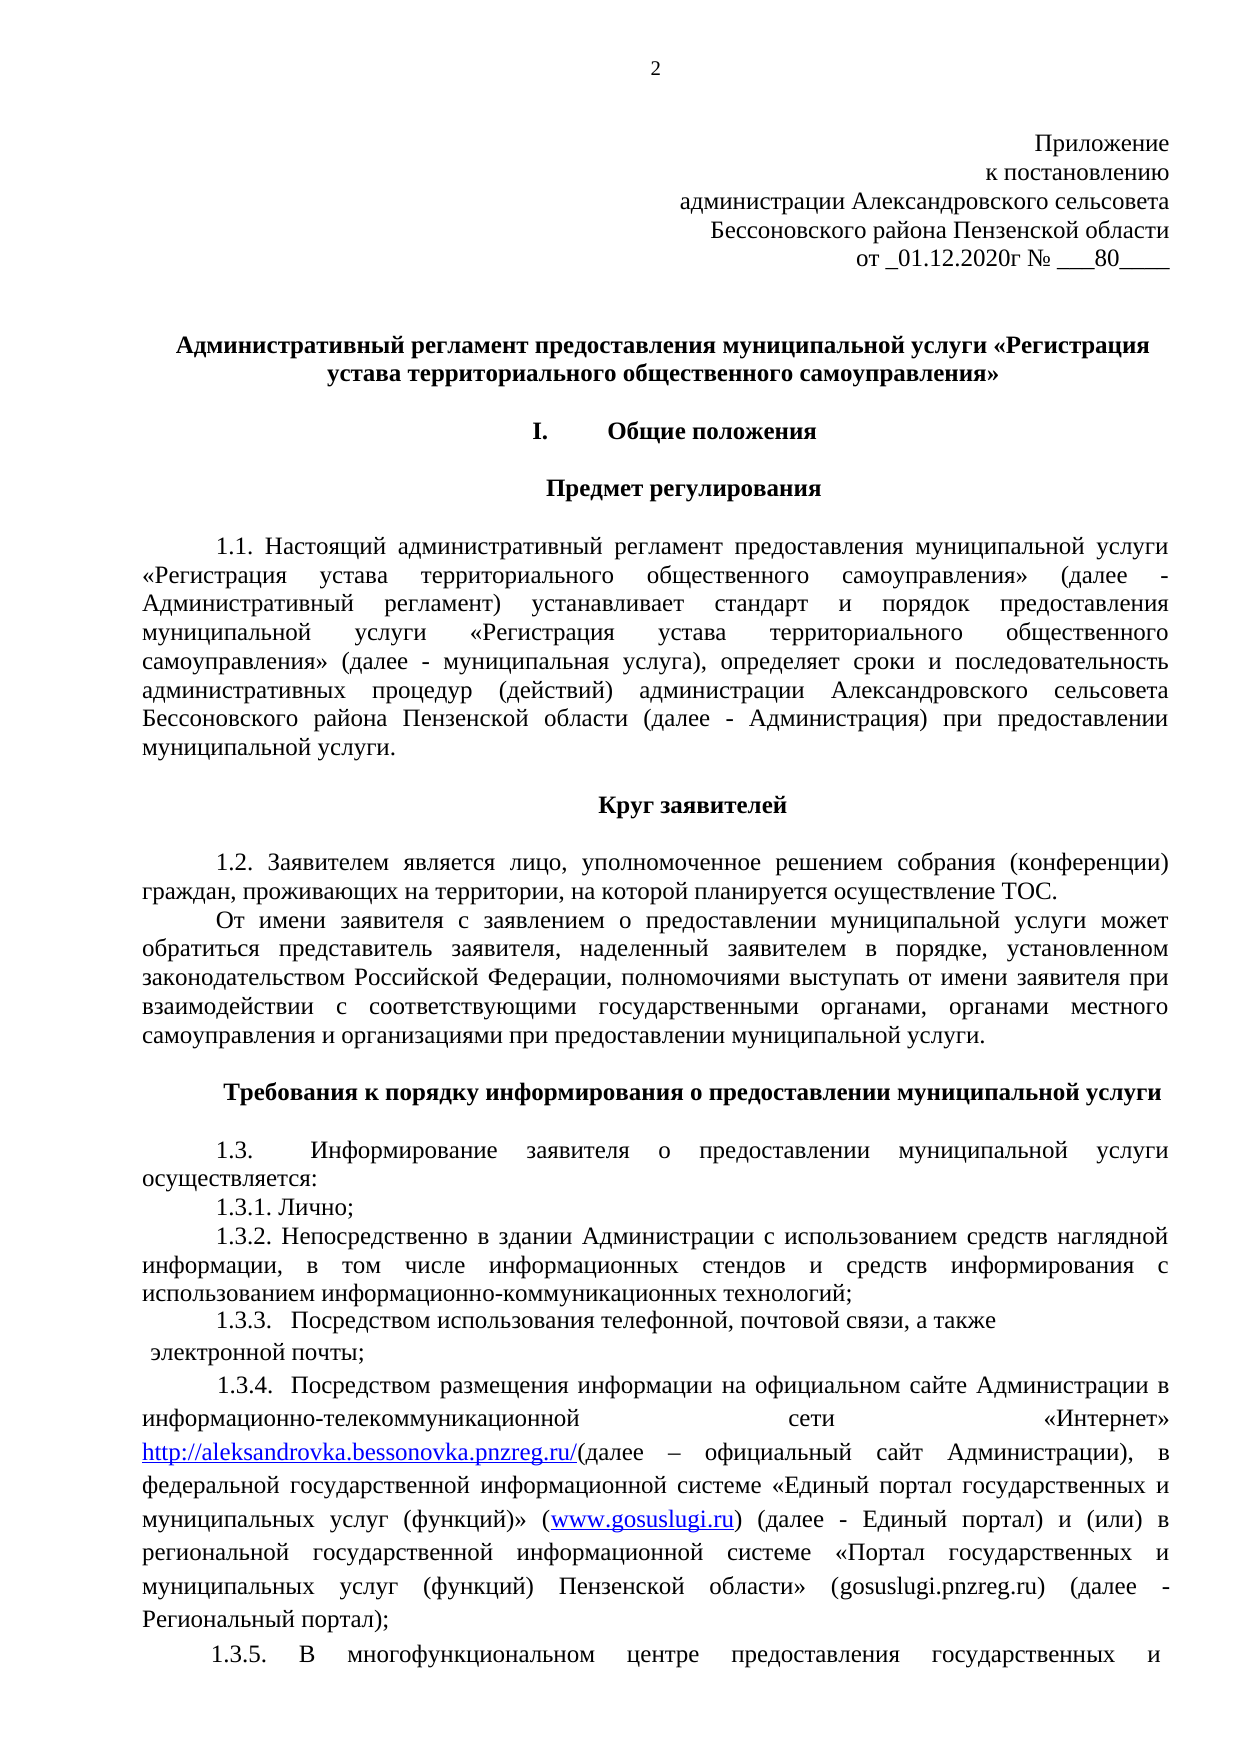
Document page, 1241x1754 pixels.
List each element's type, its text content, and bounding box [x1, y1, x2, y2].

text 1.3.1. Лично; [142, 1192, 1169, 1221]
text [150, 1634, 1161, 1669]
text Предмет регулирования [142, 473, 1169, 502]
text Приложение [142, 128, 1169, 157]
list Посредством размещения информации на официальном сайте Администрации в информационно-телекоммуникационной сети «Интернет» http://aleksandrovka.bessonovka.pnzreg.ru/(далее – официальный сайт Администрации), в федеральной государственной информационной системе «Единый портал государственных и муниципальных услуг (функций)» (www.gosuslugi.ru) (далее - Единый портал) и (или) в региональной государственной информационной системе «Портал государственных и муниципальных услуг (функций) Пензенской области» (gosuslugi.pnzreg.ru) (далее - Региональный портал); [142, 1366, 1170, 1634]
text Бессоновского района Пензенской области [142, 215, 1169, 243]
title Административный регламент предоставления муниципальной услуги «Регистрация устава территориального общественного самоуправления» [142, 330, 1184, 387]
text электронной почты; [150, 1339, 1145, 1366]
text к постановлению [142, 157, 1169, 186]
list Общие положения [179, 416, 1169, 445]
text 1.1. Настоящий административный регламент предоставления муниципальной услуги «Регистрация устава территориального общественного самоуправления» (далее - Административный регламент) устанавливает стандарт и порядок предоставления муниципальной услуги «Регистрация устава территориального общественного самоуправления» (далее - муниципальная услуга), определяет сроки и последовательность административных процедур (действий) администрации Александровского сельсовета Бессоновского района Пензенской области (далее - Администрация) при предоставлении муниципальной услуги. [142, 531, 1169, 761]
text Круг заявителей [142, 790, 1169, 818]
text 1.2. Заявителем является лицо, уполномоченное решением собрания (конференции) граждан, проживающих на территории, на которой планируется осуществление ТОС. [142, 847, 1169, 905]
text Требования к порядку информирования о предоставлении муниципальной услуги [142, 1077, 1169, 1106]
text администрации Александровского сельсовета [142, 186, 1169, 215]
text 1.3.2. Непосредственно в здании Администрации с использованием средств наглядной информации, в том числе информационных стендов и средств информирования с использованием информационно-коммуникационных технологий; [142, 1221, 1169, 1307]
list Посредством использования телефонной, почтовой связи, а также [216, 1307, 1169, 1334]
text От имени заявителя с заявлением о предоставлении муниципальной услуги может обратиться представитель заявителя, наделенный заявителем в порядке, установленном законодательством Российской Федерации, полномочиями выступать от имени заявителя при взаимодействии с соответствующими государственными органами, органами местного самоуправления и организациями при предоставлении муниципальной услуги. [142, 905, 1169, 1048]
text от _01.12.2020г № ___80____ [142, 243, 1169, 272]
text 1.3. Информирование заявителя о предоставлении муниципальной услуги осуществляется: [142, 1135, 1169, 1192]
